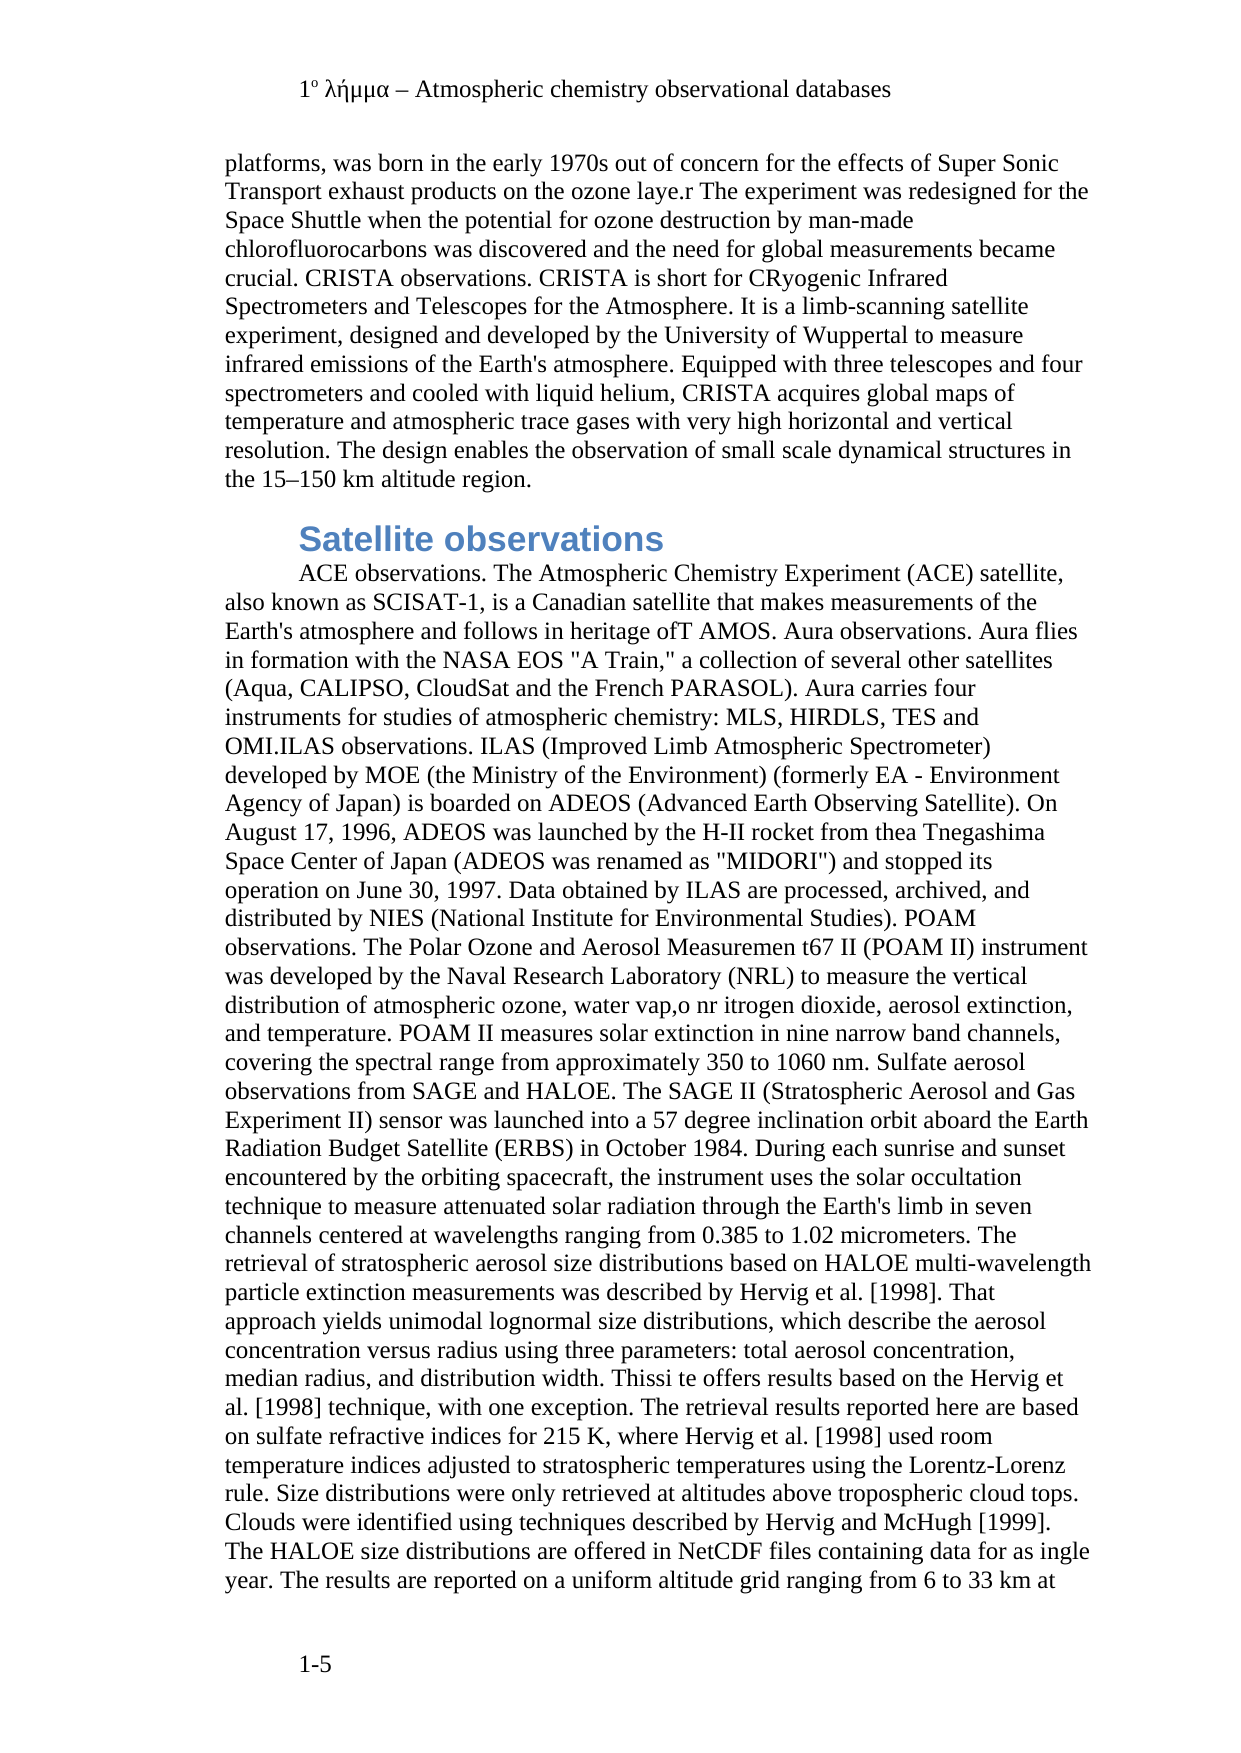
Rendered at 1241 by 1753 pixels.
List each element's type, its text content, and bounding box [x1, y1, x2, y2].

subtitle Satellite observations [224, 518, 1092, 558]
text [224, 148, 1092, 493]
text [224, 558, 1092, 1593]
